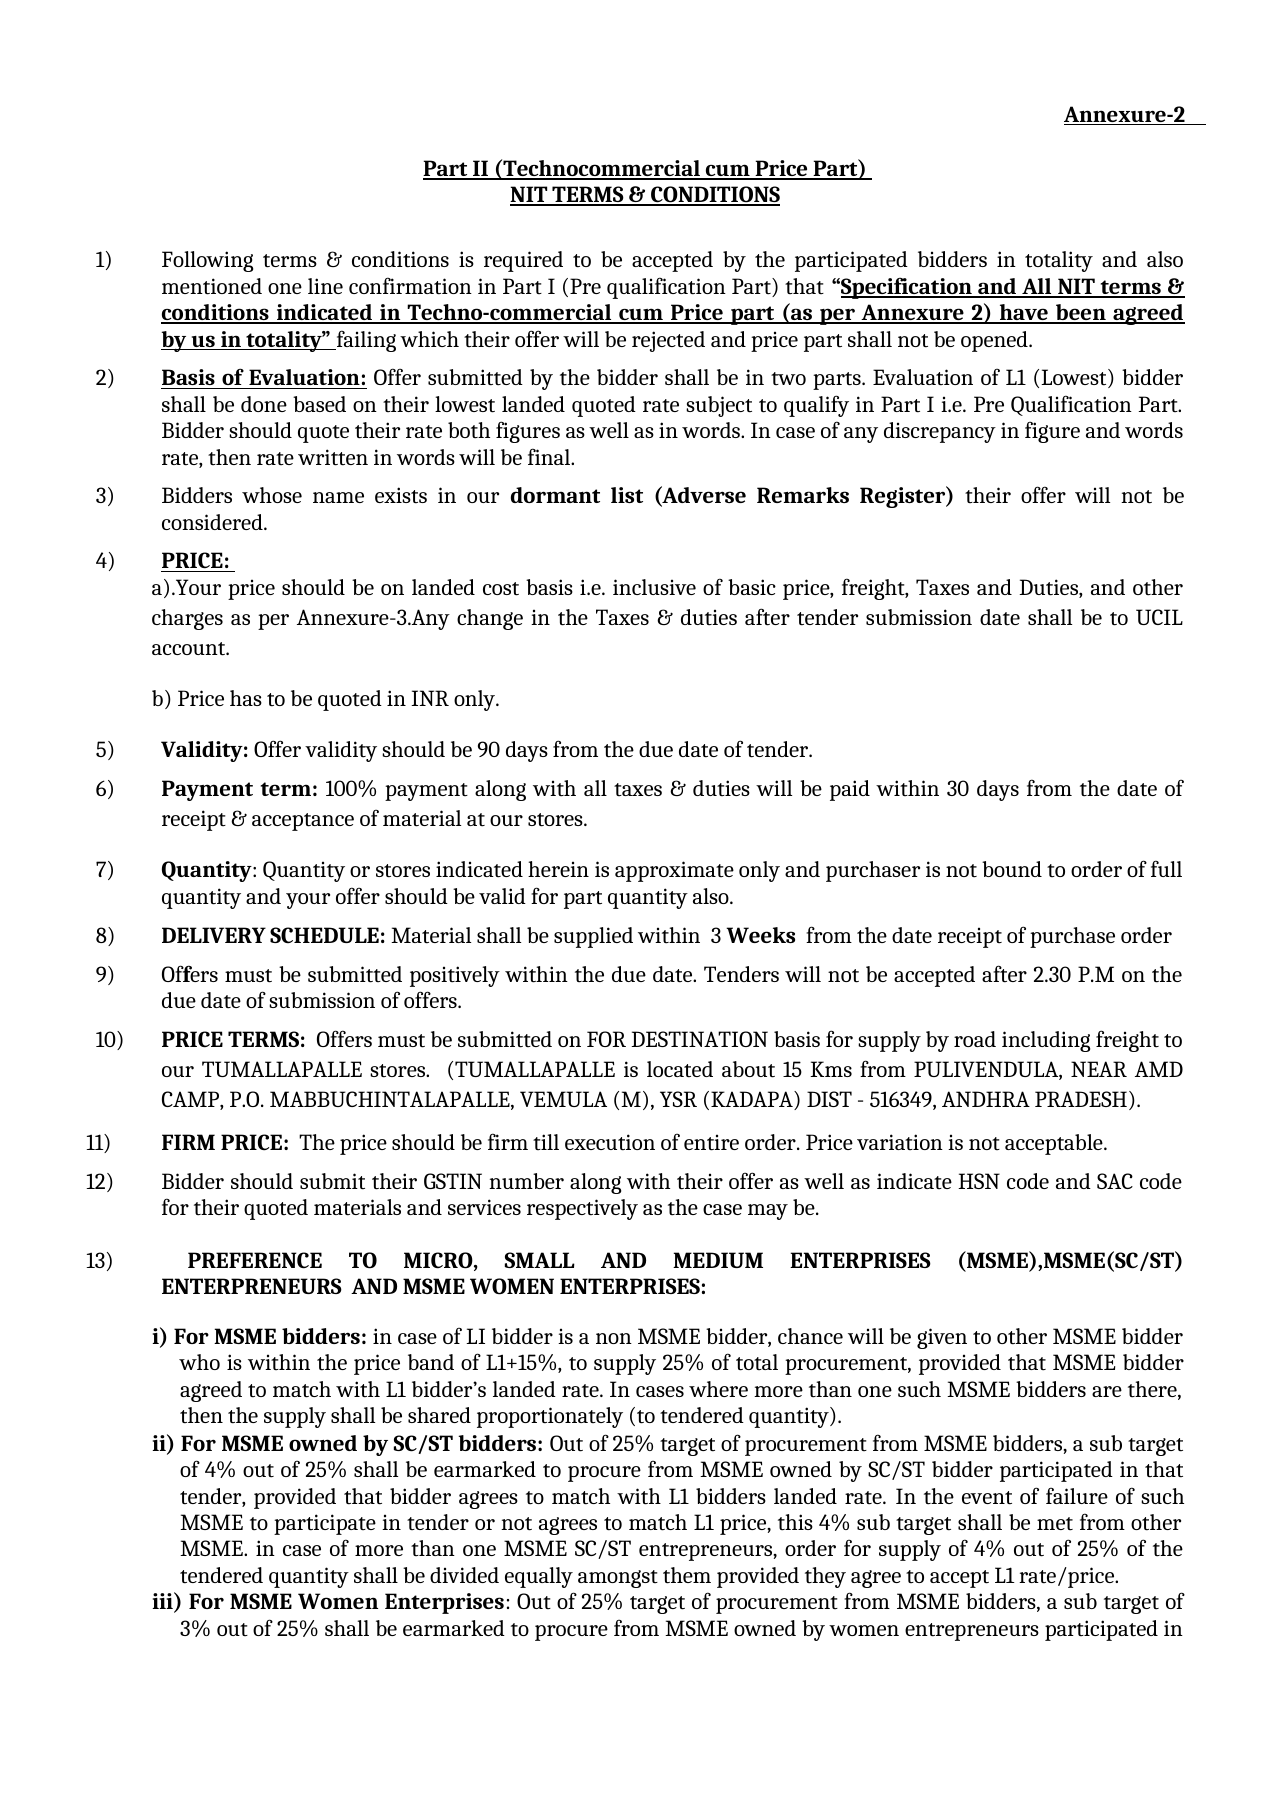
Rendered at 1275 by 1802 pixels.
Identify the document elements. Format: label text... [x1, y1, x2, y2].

list Bidder should submit their GSTIN number along with their offer as well as indicate HSN code and SAC code for their quoted materials and services respectively as the case may be. [86, 1168, 1185, 1221]
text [152, 1589, 1185, 1642]
text NIT TERMS & CONDITIONS [105, 182, 1185, 208]
list PREFERENCE TO MICRO, SMALL AND MEDIUM ENTERPRISES (MSME),MSME(SC/ST) ENTERPRENEURS AND MSME WOMEN ENTERPRISES: [86, 1248, 1185, 1300]
list FIRM PRICE: The price should be firm till execution of entire order. Price variation is not acceptable. [86, 1130, 1185, 1156]
list Offers must be submitted positively within the due date. Tenders will not be accepted after 2.30 P.M on the due date of submission of offers. [96, 961, 1185, 1014]
list Quantity: Quantity or stores indicated herein is approximate only and purchaser is not bound to order of full quantity and your offer should be valid for part quantity also. [96, 857, 1185, 910]
list Following terms & conditions is required to be accepted by the participated bidders in totality and also mentioned one line confirmation in Part I (Pre qualification Part) that “Specification and All NIT terms & conditions indicated in Techno-commercial cum Price part (as per Annexure 2) have been agreed by us in totality” failing which their offer will be rejected and price part shall not be opened. [96, 247, 1185, 353]
text Part II (Technocommercial cum Price Part) [105, 156, 1185, 182]
list Validity: Offer validity should be 90 days from the due date of tender. [96, 737, 1185, 763]
text b) Price has to be quoted in INR only. [151, 686, 1185, 712]
list Payment term: 100% payment along with all taxes & duties will be paid within 30 days from the date of receipt & acceptance of material at our stores. [96, 776, 1185, 833]
list Bidders whose name exists in our dormant list (Adverse Remarks Register) their offer will not be considered. [96, 483, 1185, 536]
text Annexure-2 [105, 101, 1185, 128]
list PRICE TERMS: Offers must be submitted on FOR DESTINATION basis for supply by road including freight to our TUMALLAPALLE stores. (TUMALLAPALLE is located about 15 Kms from PULIVENDULA, NEAR AMD CAMP, P.O. MABBUCHINTALAPALLE, VEMULA (M), YSR (KADAPA) DIST - 516349, ANDHRA PRADESH). [96, 1027, 1185, 1113]
text ii) For MSME owned by SC/ST bidders: Out of 25% target of procurement from MSME bidders, a sub target of 4% out of 25% shall be earmarked to procure from MSME owned by SC/ST bidder participated in that tender, provided that bidder agrees to match with L1 bidders landed rate. In the event of failure of such MSME to participate in tender or not agrees to match L1 price, this 4% sub target shall be met from other MSME. in case of more than one MSME SC/ST entrepreneurs, order for supply of 4% out of 25% of the tendered quantity shall be divided equally amongst them provided they agree to accept L1 rate/price. [152, 1431, 1185, 1589]
text i) For MSME bidders: in case of LI bidder is a non MSME bidder, chance will be given to other MSME bidder who is within the price band of L1+15%, to supply 25% of total procurement, provided that MSME bidder agreed to match with L1 bidder’s landed rate. In cases where more than one such MSME bidders are there, then the supply shall be shared proportionately (to tendered quantity). [152, 1324, 1185, 1429]
list DELIVERY SCHEDULE: Material shall be supplied within 3 Weeks from the date receipt of purchase order [96, 922, 1185, 949]
list Basis of Evaluation: Offer submitted by the bidder shall be in two parts. Evaluation of L1 (Lowest) bidder shall be done based on their lowest landed quoted rate subject to qualify in Part I i.e. Pre Qualification Part. Bidder should quote their rate both figures as well as in words. In case of any discrepancy in figure and words rate, then rate written in words will be final. [96, 365, 1185, 471]
list PRICE: [96, 548, 1185, 575]
text a).Your price should be on landed cost basis i.e. inclusive of basic price, freight, Taxes and Duties, and other charges as per Annexure-3.Any change in the Taxes & duties after tender submission date shall be to UCIL account. [151, 575, 1185, 661]
